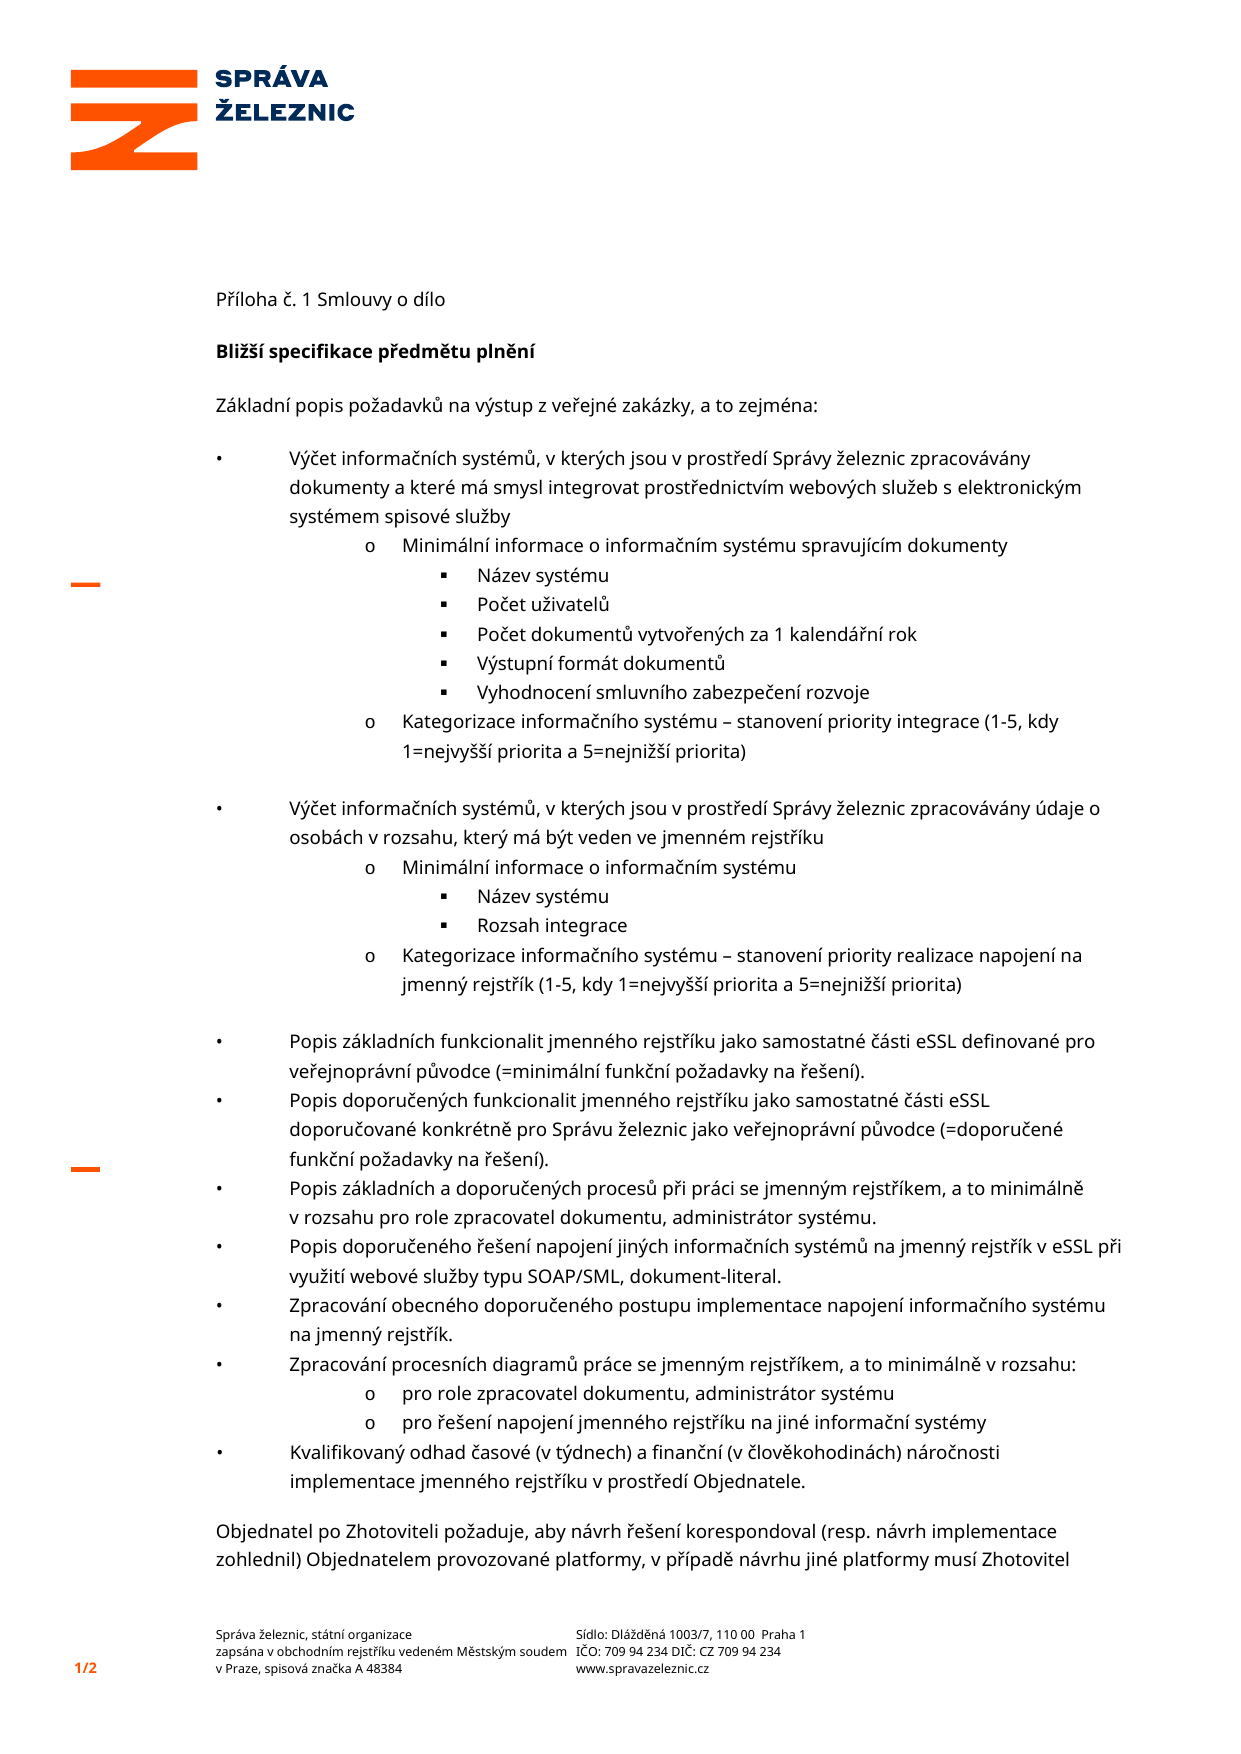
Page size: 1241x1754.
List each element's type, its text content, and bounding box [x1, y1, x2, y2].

list Název systému [439, 883, 1122, 909]
list Popis základních funkcionalit jmenného rejstříku jako samostatné části eSSL definované pro veřejnoprávní původce (=minimální funkční požadavky na řešení). [216, 1029, 1122, 1084]
list pro řešení napojení jmenného rejstříku na jiné informační systémy [364, 1410, 1122, 1435]
list Vyhodnocení smluvního zabezpečení rozvoje [439, 679, 1122, 705]
list Minimální informace o informačním systému spravujícím dokumenty [364, 533, 1122, 558]
list Zpracování procesních diagramů práce se jmenným rejstříkem, a to minimálně v rozsahu: [216, 1351, 1122, 1376]
list Kvalifikovaný odhad časové (v týdnech) a finanční (v člověkohodinách) náročnosti implementace jmenného rejstříku v prostředí Objednatele. [216, 1439, 1122, 1494]
list Výčet informačních systémů, v kterých jsou v prostředí Správy železnic zpracovávány dokumenty a které má smysl integrovat prostřednictvím webových služeb s elektronickým systémem spisové služby [216, 445, 1122, 529]
list Výstupní formát dokumentů [439, 650, 1122, 676]
list Popis základních a doporučených procesů při práci se jmenným rejstříkem, a to minimálně v rozsahu pro role zpracovatel dokumentu, administrátor systému. [216, 1175, 1122, 1230]
text Příloha č. 1 Smlouvy o dílo [216, 286, 1122, 311]
list Název systému [439, 562, 1122, 588]
list pro role zpracovatel dokumentu, administrátor systému [364, 1380, 1122, 1406]
list Počet dokumentů vytvořených za 1 kalendářní rok [439, 621, 1122, 646]
list Rozsah integrace [439, 913, 1122, 938]
list Popis doporučených funkcionalit jmenného rejstříku jako samostatné části eSSL doporučované konkrétně pro Správu železnic jako veřejnoprávní původce (=doporučené funkční požadavky na řešení). [216, 1087, 1122, 1171]
text Základní popis požadavků na výstup z veřejné zakázky, a to zejména: [216, 392, 1122, 417]
list Zpracování obecného doporučeného postupu implementace napojení informačního systému na jmenný rejstřík. [216, 1292, 1122, 1347]
list Výčet informačních systémů, v kterých jsou v prostředí Správy železnic zpracovávány údaje o osobách v rozsahu, který má být veden ve jmenném rejstříku [216, 795, 1122, 850]
list Počet uživatelů [439, 592, 1122, 617]
text Bližší specifikace předmětu plnění [216, 339, 1122, 364]
list Popis doporučeného řešení napojení jiných informačních systémů na jmenný rejstřík v eSSL při využití webové služby typu SOAP/SML, dokument-literal. [216, 1234, 1122, 1288]
list Kategorizace informačního systému – stanovení priority integrace (1-5, kdy 1=nejvyšší priorita a 5=nejnižší priorita) [364, 709, 1122, 764]
list Kategorizace informačního systému – stanovení priority realizace napojení na jmenný rejstřík (1-5, kdy 1=nejvyšší priorita a 5=nejnižší priorita) [364, 942, 1122, 997]
list Minimální informace o informačním systému [364, 854, 1122, 880]
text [216, 1519, 1122, 1572]
